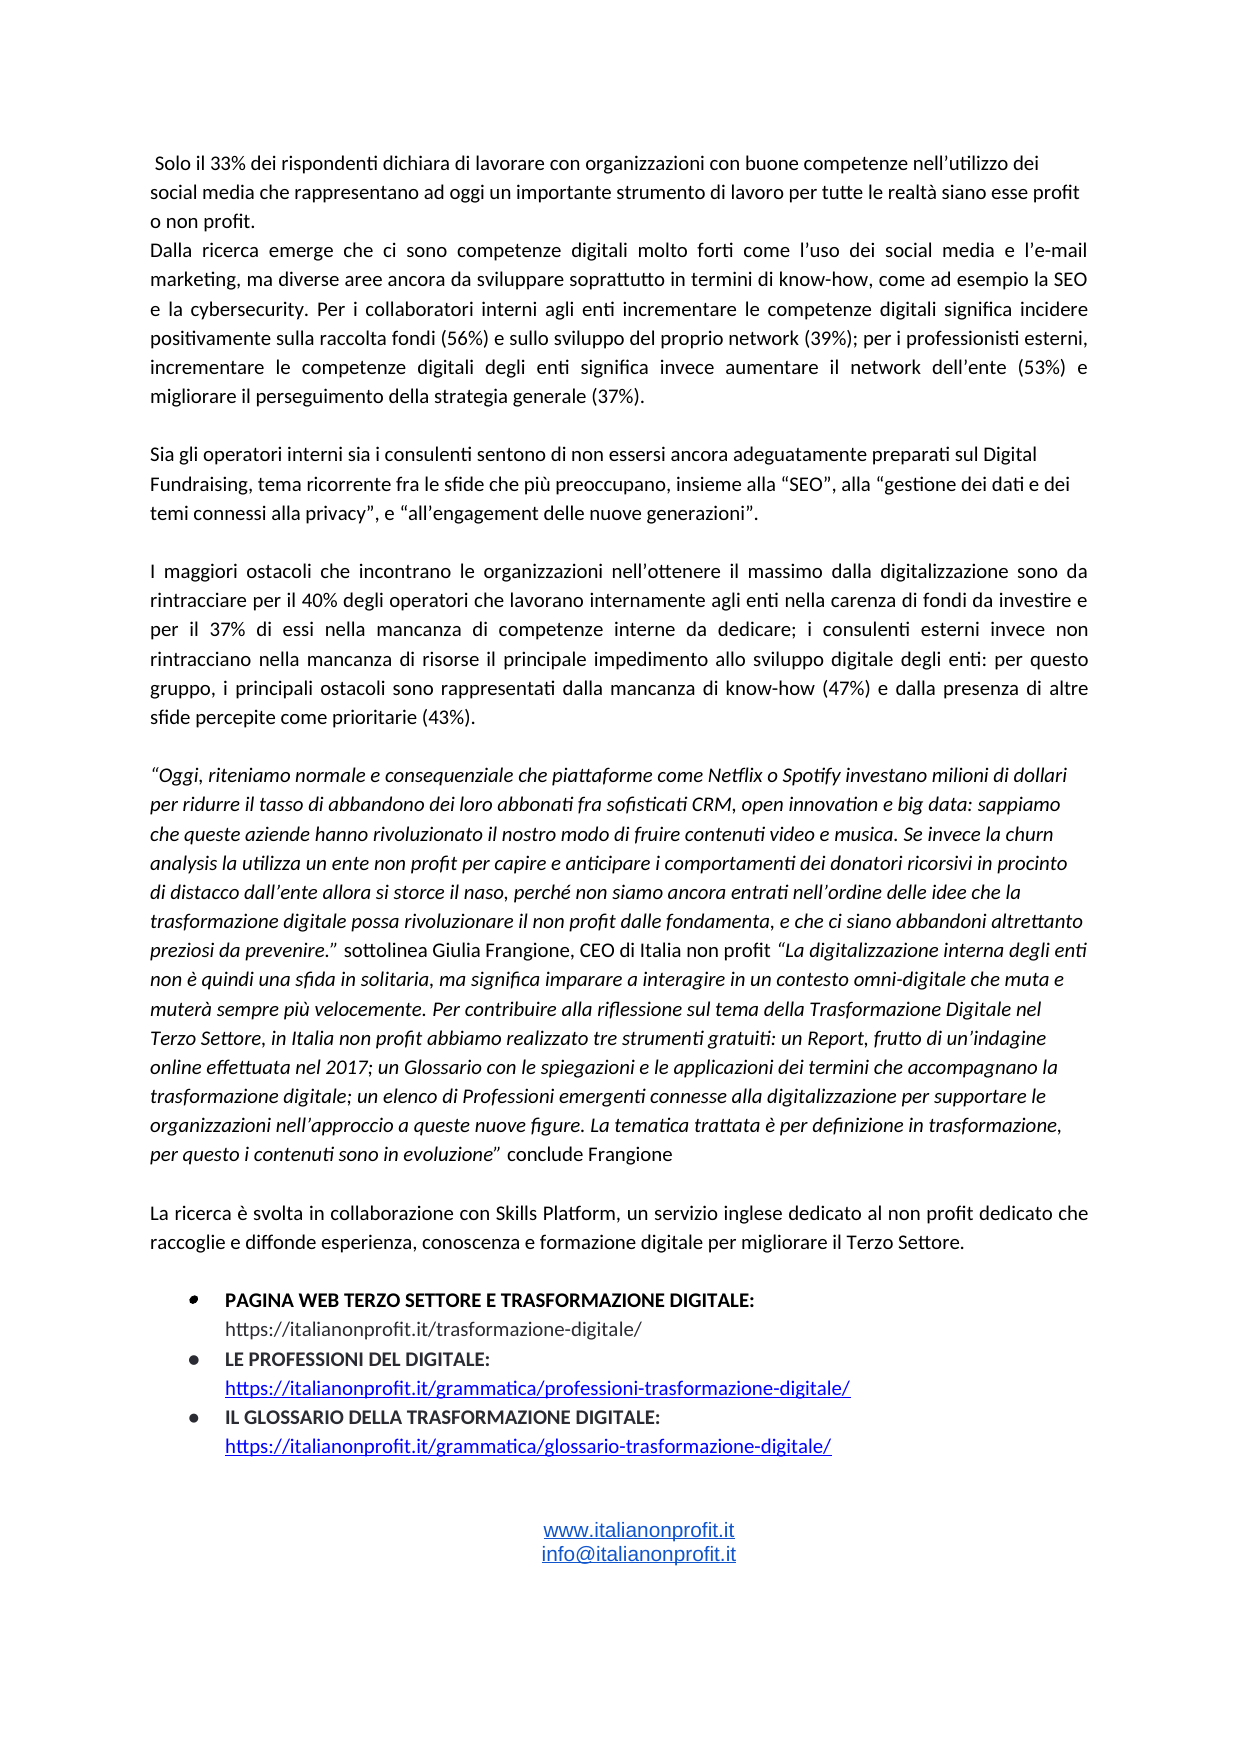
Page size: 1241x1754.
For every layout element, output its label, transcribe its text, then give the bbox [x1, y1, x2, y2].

text “Oggi, riteniamo normale e consequenziale che piattaforme come Netflix o Spotify investano milioni di dollari per ridurre il tasso di abbandono dei loro abbonati fra sofisticati CRM, open innovation e big data: sappiamo che queste aziende hanno rivoluzionato il nostro modo di fruire contenuti video e musica. Se invece la churn analysis la utilizza un ente non profit per capire e anticipare i comportamenti dei donatori ricorsivi in procinto di distacco dall’ente allora si storce il naso, perché non siamo ancora entrati nell’ordine delle idee che la trasformazione digitale possa rivoluzionare il non profit dalle fondamenta, e che ci siano abbandoni altrettanto preziosi da prevenire.” sottolinea Giulia Frangione, CEO di Italia non profit “La digitalizzazione interna degli enti non è quindi una sfida in solitaria, ma significa imparare a interagire in un contesto omni-digitale che muta e muterà sempre più velocemente. Per contribuire alla riflessione sul tema della Trasformazione Digitale nel Terzo Settore, in Italia non profit abbiamo realizzato tre strumenti gratuiti: un Report, frutto di un’indagine online effettuata nel 2017; un Glossario con le spiegazioni e le applicazioni dei termini che accompagnano la trasformazione digitale; un elenco di Professioni emergenti connesse alla digitalizzazione per supportare le organizzazioni nell’approccio a queste nuove figure. La tematica trattata è per definizione in trasformazione, per questo i contenuti sono in evoluzione” conclude Frangione [150, 762, 1090, 1167]
list IL GLOSSARIO DELLA TRASFORMAZIONE DIGITALE: https://italianonprofit.it/grammatica/glossario-trasformazione-digitale/ [187, 1404, 1090, 1459]
text Solo il 33% dei rispondenti dichiara di lavorare con organizzazioni con buone competenze nell’utilizzo dei social media che rappresentano ad oggi un importante strumento di lavoro per tutte le realtà siano esse profit o non profit. [150, 150, 1090, 234]
text I maggiori ostacoli che incontrano le organizzazioni nell’ottenere il massimo dalla digitalizzazione sono da rintracciare per il 40% degli operatori che lavorano internamente agli enti nella carenza di fondi da investire e per il 37% di essi nella mancanza di competenze interne da dedicare; i consulenti esterni invece non rintracciano nella mancanza di risorse il principale impedimento allo sviluppo digitale degli enti: per questo gruppo, i principali ostacoli sono rappresentati dalla mancanza di know-how (47%) e dalla presenza di altre sfide percepite come prioritarie (43%). [150, 558, 1090, 729]
list LE PROFESSIONI DEL DIGITALE: https://italianonprofit.it/grammatica/professioni-trasformazione-digitale/ [187, 1346, 1090, 1400]
text info@italianonprofit.it [187, 1541, 1090, 1565]
text www.italianonprofit.it [187, 1517, 1090, 1541]
text Sia gli operatori interni sia i consulenti sentono di non essersi ancora adeguatamente preparati sul Digital Fundraising, tema ricorrente fra le sfide che più preoccupano, insieme alla “SEO”, alla “gestione dei dati e dei temi connessi alla privacy”, e “all’engagement delle nuove generazioni”. [150, 442, 1090, 525]
text La ricerca è svolta in collaborazione con Skills Platform, un servizio inglese dedicato al non profit dedicato che raccoglie e diffonde esperienza, conoscenza e formazione digitale per migliorare il Terzo Settore. [150, 1200, 1090, 1254]
text Dalla ricerca emerge che ci sono competenze digitali molto forti come l’uso dei social media e l’e-mail marketing, ma diverse aree ancora da sviluppare soprattutto in termini di know-how, come ad esempio la SEO e la cybersecurity. Per i collaboratori interni agli enti incrementare le competenze digitali significa incidere positivamente sulla raccolta fondi (56%) e sullo sviluppo del proprio network (39%); per i professionisti esterni, incrementare le competenze digitali degli enti significa invece aumentare il network dell’ente (53%) e migliorare il perseguimento della strategia generale (37%). [150, 237, 1090, 409]
list PAGINA WEB TERZO SETTORE E TRASFORMAZIONE DIGITALE: https://italianonprofit.it/trasformazione-digitale/ [187, 1287, 1090, 1342]
